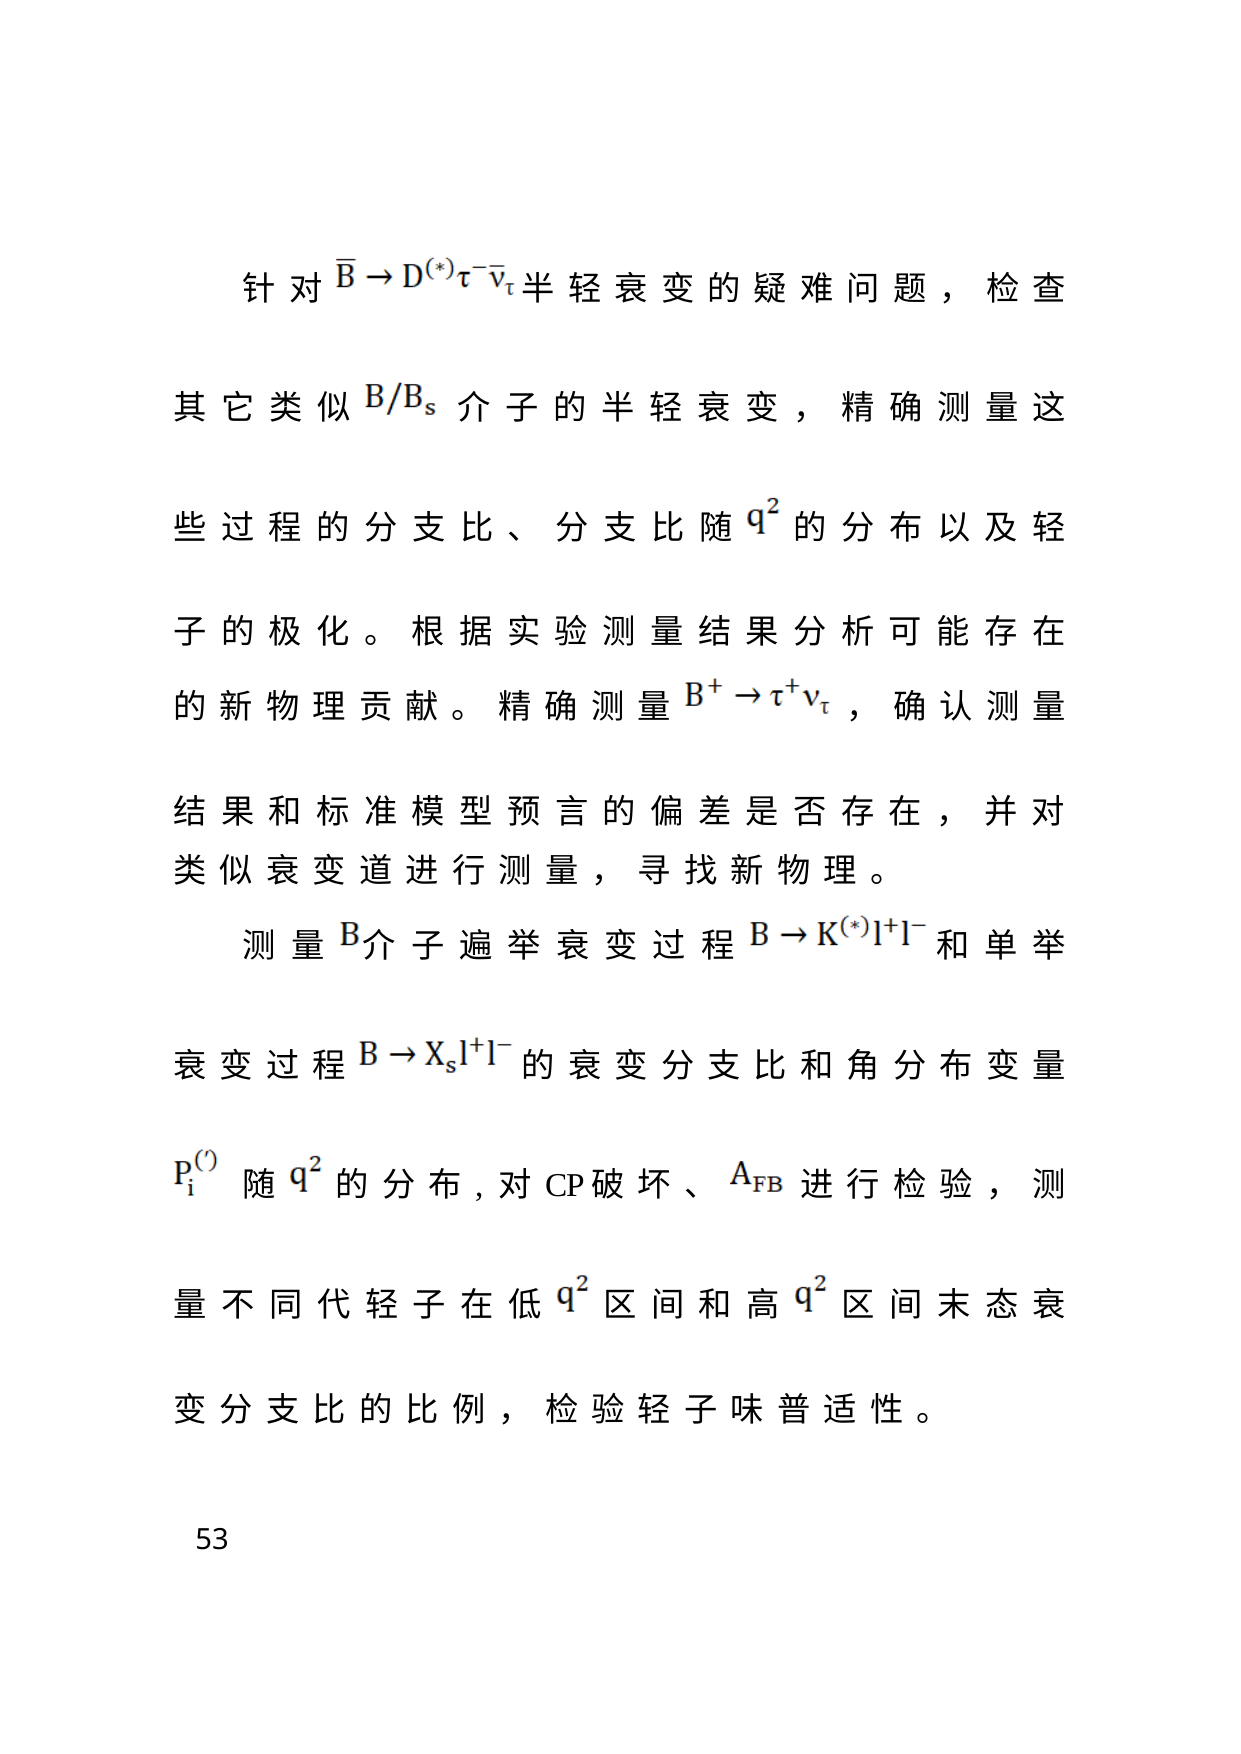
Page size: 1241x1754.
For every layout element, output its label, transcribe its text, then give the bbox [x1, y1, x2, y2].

text 测量介子遍举衰变过程和单举衰变过程的衰变分支比和角分布变量随的分布,对CP破坏、进行检验，测量不同代轻子在低区间和高区间末态衰变分支比的比例，检验轻子味普适性。 [173, 898, 1079, 1436]
picture [746, 479, 782, 539]
picture [730, 1137, 784, 1197]
picture [556, 1256, 591, 1317]
picture [289, 1137, 324, 1197]
picture [358, 1017, 516, 1078]
picture [335, 240, 516, 300]
picture [794, 1256, 829, 1317]
picture [173, 1137, 220, 1197]
picture [749, 898, 929, 958]
picture [339, 898, 360, 958]
picture [684, 658, 831, 719]
picture [364, 360, 436, 420]
text 针对半轻衰变的疑难问题，检查其它类似介子的半轻衰变，精确测量这些过程的分支比、分支比随的分布以及轻子的极化。根据实验测量结果分析可能存在的新物理贡献。精确测量，确认测量结果和标准模型预言的偏差是否存在，并对类似衰变道进行测量，寻找新物理。 [173, 241, 1079, 898]
